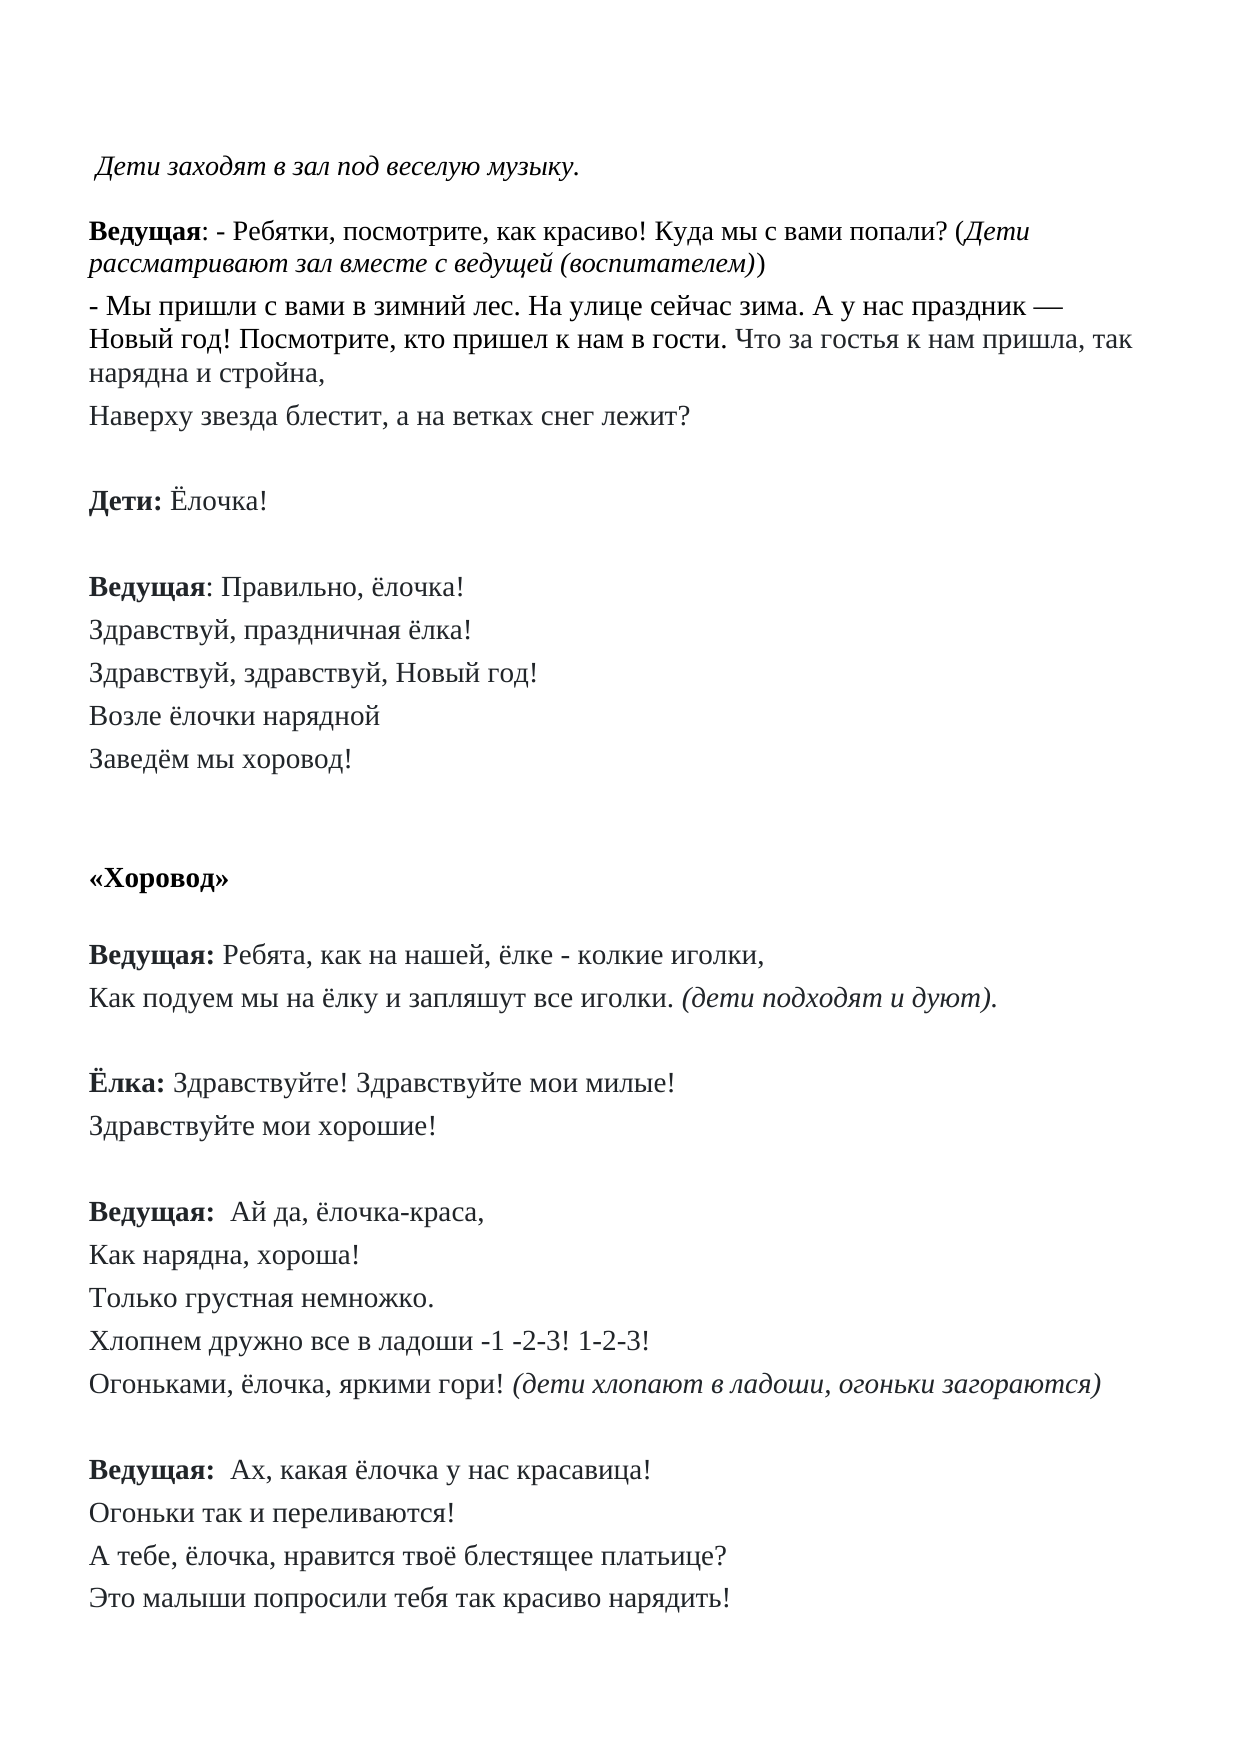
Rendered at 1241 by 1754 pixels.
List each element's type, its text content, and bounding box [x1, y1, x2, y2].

text Ведущая: Правильно, ёлочка! [89, 569, 1152, 603]
text Ёлка: Здравствуйте! Здравствуйте мои милые! [89, 1066, 1152, 1099]
text Возле ёлочки нарядной [89, 698, 1152, 732]
text Хлопнем дружно все в ладоши -1 -2-3! 1-2-3! [89, 1323, 1152, 1357]
text «Хоровод» [89, 860, 1152, 894]
text Как нарядна, хороша! [89, 1237, 1152, 1271]
text Ведущая: Ребята, как на нашей, ёлке - колкие иголки, [89, 937, 1152, 970]
text Ведущая: Ах, какая ёлочка у нас красавица! [89, 1452, 1152, 1485]
text А тебе, ёлочка, нравится твоё блестящее платьице? [89, 1538, 1152, 1571]
text Только грустная немножко. [89, 1280, 1152, 1314]
text Дети заходят в зал под веселую музыку. [89, 149, 1152, 181]
text Наверху звезда блестит, а на ветках снег лежит? [89, 398, 1152, 431]
text Здравствуйте мои хорошие! [89, 1108, 1152, 1142]
text Ведущая: - Ребятки, посмотрите, как красиво! Куда мы с вами попали? (Дети рассматривают зал вместе с ведущей (воспитателем)) [89, 213, 1152, 278]
text Дети: Ёлочка! [89, 483, 1152, 517]
text Огоньками, ёлочка, яркими гори! (дети хлопают в ладоши, огоньки загораются) [89, 1366, 1152, 1399]
text Как подуем мы на ёлку и запляшут все иголки. (дети подходят и дуют). [89, 980, 1152, 1013]
text Здравствуй, здравствуй, Новый год! [89, 655, 1152, 689]
text - Мы пришли с вами в зимний лес. На улице сейчас зима. А у нас праздник — Новый год! Посмотрите, кто пришел к нам в гости. Что за гостья к нам пришла, так нарядна и стройна, [89, 288, 1152, 388]
text Огоньки так и переливаются! [89, 1495, 1152, 1528]
text Ведущая: Ай да, ёлочка-краса, [89, 1194, 1152, 1228]
text Здравствуй, праздничная ёлка! [89, 612, 1152, 646]
text Это малыши попросили тебя так красиво нарядить! [89, 1581, 1152, 1614]
text Заведём мы хоровод! [89, 741, 1152, 774]
